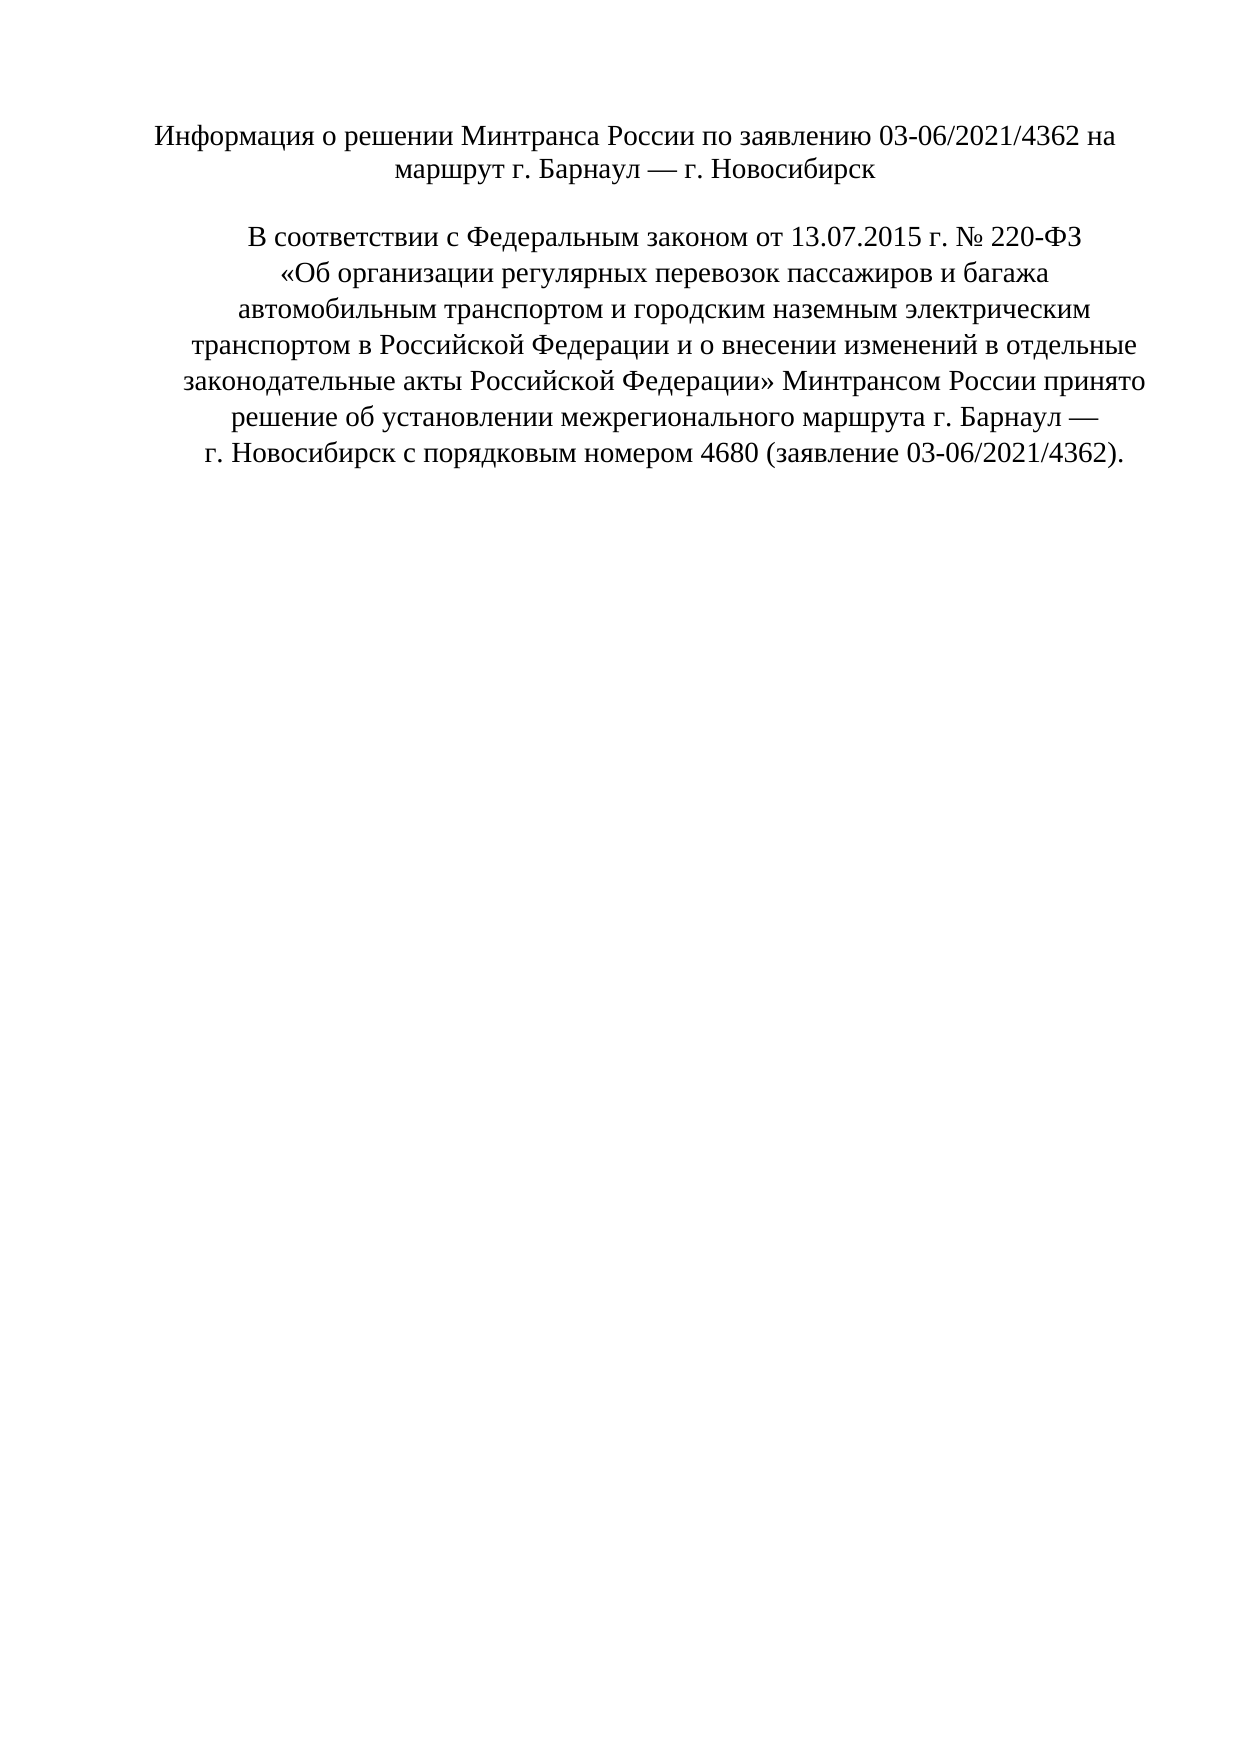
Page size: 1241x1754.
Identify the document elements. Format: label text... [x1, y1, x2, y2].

text Информация о решении Минтранса России по заявлению 03-06/2021/4362 на маршрут г. Барнаул — г. Новосибирск [118, 118, 1152, 185]
text В соответствии с Федеральным законом от 13.07.2015 г. № 220-ФЗ «Об организации регулярных перевозок пассажиров и багажа автомобильным транспортом и городским наземным электрическим транспортом в Российской Федерации и о внесении изменений в отдельные законодательные акты Российской Федерации» Минтрансом России принято решение об установлении межрегионального маршрута г. Барнаул — г. Новосибирск с порядковым номером 4680 (заявление 03-06/2021/4362). [177, 219, 1152, 469]
